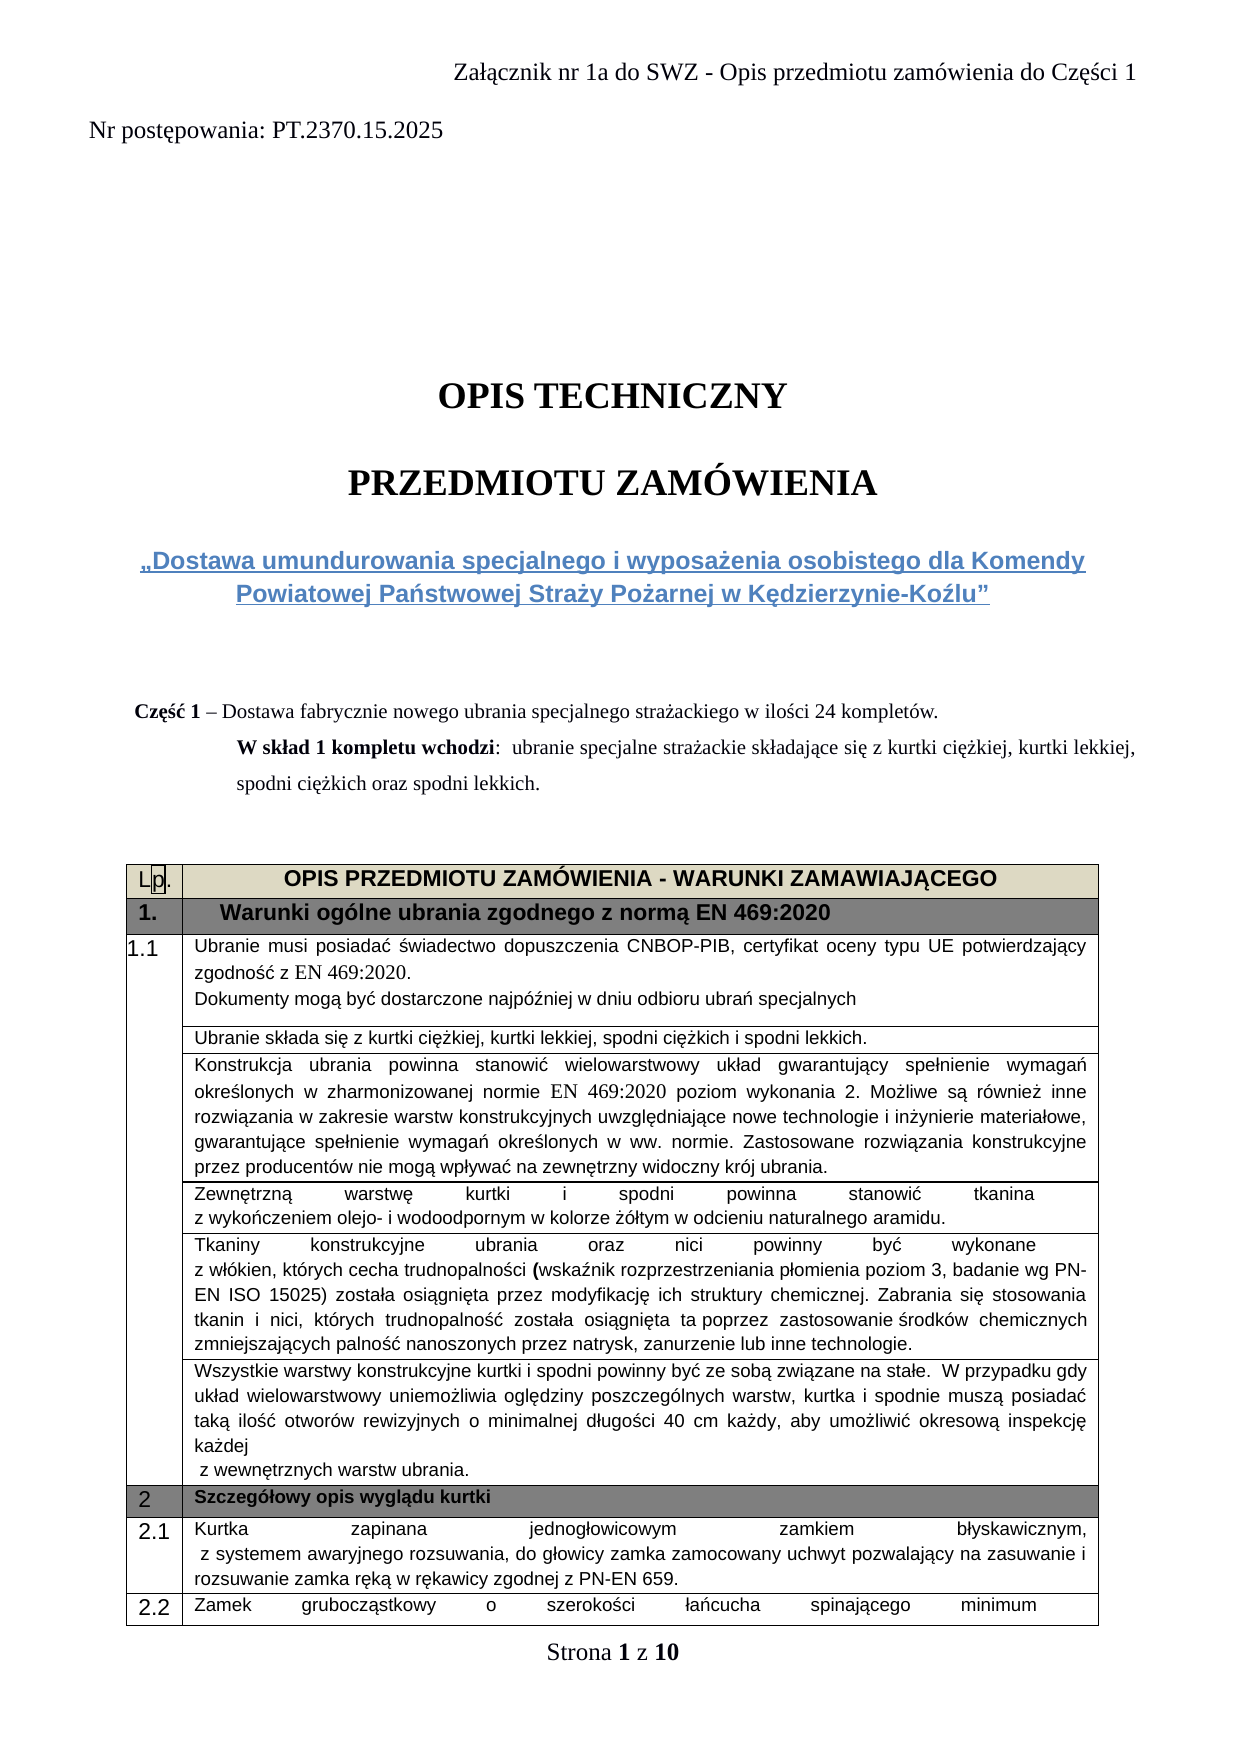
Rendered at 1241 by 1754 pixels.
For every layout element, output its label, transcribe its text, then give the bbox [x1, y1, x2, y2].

table_cell Konstrukcja ubrania powinna stanowić wielowarstwowy układ gwarantujący spełnienie wymagań określonych w zharmonizowanej normie EN 469:2020 poziom wykonania 2. Możliwe są również inne rozwiązania w zakresie warstw konstrukcyjnych uwzględniające nowe technologie i inżynierie materiałowe, gwarantujące spełnienie wymagań określonych w ww. normie. Zastosowane rozwiązania konstrukcyjne przez producentów nie mogą wpływać na zewnętrzny widoczny krój ubrania. [183, 1054, 1098, 1181]
table_header OPIS PRZEDMIOTU ZAMÓWIENIA - WARUNKI ZAMAWIAJĄCEGO [183, 865, 1098, 898]
text „Dostawa umundurowania specjalnego i wyposażenia osobistego dla Komendy Powiatowej Państwowej Straży Pożarnej w Kędzierzynie-Koźlu” [89, 546, 1137, 608]
table_cell Zewnętrzną warstwę kurtki i spodni powinna stanowić tkanina z wykończeniem olejo- i wodoodpornym w kolorze żółtym w odcieniu naturalnego aramidu. [183, 1183, 1098, 1233]
text OPIS TECHNICZNY [89, 374, 1137, 417]
table_cell 1.1 [127, 935, 182, 1485]
table_header Lp. [127, 865, 182, 898]
table_cell 2 [127, 1486, 182, 1517]
table_cell Ubranie musi posiadać świadectwo dopuszczenia CNBOP-PIB, certyfikat oceny typu UE potwierdzający zgodność z EN 469:2020. Dokumenty mogą być dostarczone najpóźniej w dniu odbioru ubrań specjalnych [183, 935, 1098, 1026]
table_cell 2.1 [127, 1518, 182, 1593]
text W skład 1 kompletu wchodzi: ubranie specjalne strażackie składające się z kurtki ciężkiej, kurtki lekkiej, spodni ciężkich oraz spodni lekkich. [236, 734, 1137, 795]
table_cell Kurtka zapinana jednogłowicowym zamkiem błyskawicznym, z systemem awaryjnego rozsuwania, do głowicy zamka zamocowany uchwyt pozwalający na zasuwanie i rozsuwanie zamka ręką w rękawicy zgodnej z PN-EN 659. [183, 1518, 1098, 1593]
table_cell Ubranie składa się z kurtki ciężkiej, kurtki lekkiej, spodni ciężkich i spodni lekkich. [183, 1027, 1098, 1052]
table_cell Szczegółowy opis wyglądu kurtki [183, 1486, 1098, 1517]
table_cell 2.2 [127, 1594, 182, 1625]
table_cell Tkaniny konstrukcyjne ubrania oraz nici powinny być wykonane z włókien, których cecha trudnopalności (wskaźnik rozprzestrzeniania płomienia poziom 3, badanie wg PN-EN ISO 15025) została osiągnięta przez modyfikację ich struktury chemicznej. Zabrania się stosowania tkanin i nici, których trudnopalność została osiągnięta ta poprzez zastosowanie środków chemicznych zmniejszających palność nanoszonych przez natrysk, zanurzenie lub inne technologie. [183, 1234, 1098, 1359]
table_cell Wszystkie warstwy konstrukcyjne kurtki i spodni powinny być ze sobą związane na stałe. W przypadku gdy układ wielowarstwowy uniemożliwia oględziny poszczególnych warstw, kurtka i spodnie muszą posiadać taką ilość otworów rewizyjnych o minimalnej długości 40 cm każdy, aby umożliwić okresową inspekcję każdej z wewnętrznych warstw ubrania. [183, 1360, 1098, 1485]
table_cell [183, 1594, 1098, 1625]
table_cell 1. [127, 899, 182, 934]
table_cell Warunki ogólne ubrania zgodnego z normą EN 469:2020 [183, 899, 1098, 934]
text PRZEDMIOTU ZAMÓWIENIA [89, 460, 1137, 503]
text Część 1 – Dostawa fabrycznie nowego ubrania specjalnego strażackiego w ilości 24 kompletów. [134, 698, 1137, 723]
